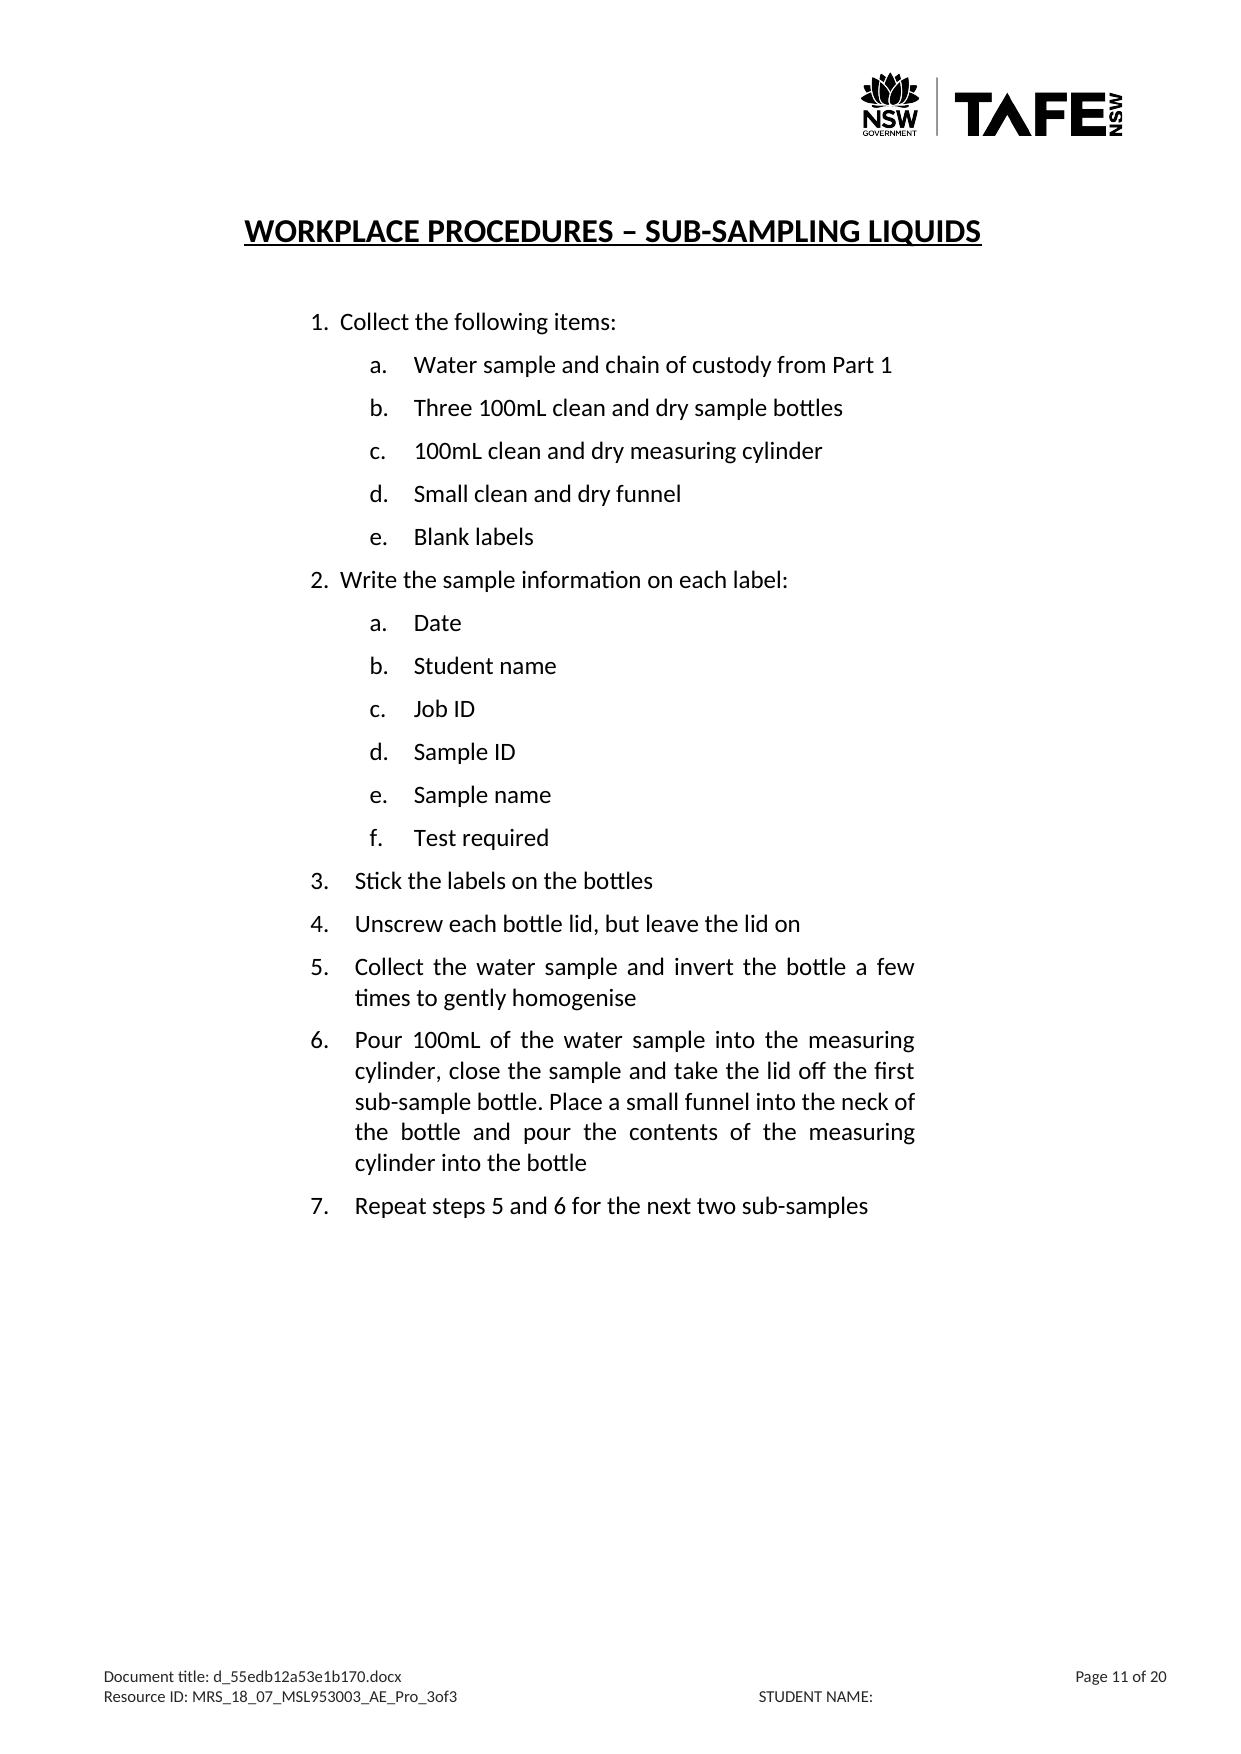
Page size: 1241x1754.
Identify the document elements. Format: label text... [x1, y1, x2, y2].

list Repeat steps 5 and 6 for the next two sub-samples [310, 1190, 916, 1220]
list 100mL clean and dry measuring cylinder [369, 435, 916, 465]
list Stick the labels on the bottles [310, 865, 916, 896]
list Sample name [369, 779, 916, 809]
list Date [369, 607, 916, 637]
list Sample ID [369, 736, 916, 767]
list Collect the following items: [310, 306, 916, 336]
list Unscrew each bottle lid, but leave the lid on [310, 908, 916, 939]
list Water sample and chain of custody from Part 1 [369, 349, 916, 379]
list Collect the water sample and invert the bottle a few times to gently homogenise [310, 951, 916, 1012]
text WORKPLACE PROCEDURES – SUB-SAMPLING LIQUIDS [192, 209, 1034, 250]
list Three 100mL clean and dry sample bottles [369, 392, 916, 422]
list Student name [369, 650, 916, 681]
list Small clean and dry funnel [369, 478, 916, 508]
list Pour 100mL of the water sample into the measuring cylinder, close the sample and take the lid off the first sub-sample bottle. Place a small funnel into the neck of the bottle and pour the contents of the measuring cylinder into the bottle [310, 1025, 916, 1177]
list Test required [369, 822, 916, 853]
list Blank labels [369, 521, 916, 551]
list Job ID [369, 693, 916, 723]
picture [861, 71, 1123, 137]
list Write the sample information on each label: [310, 564, 916, 594]
